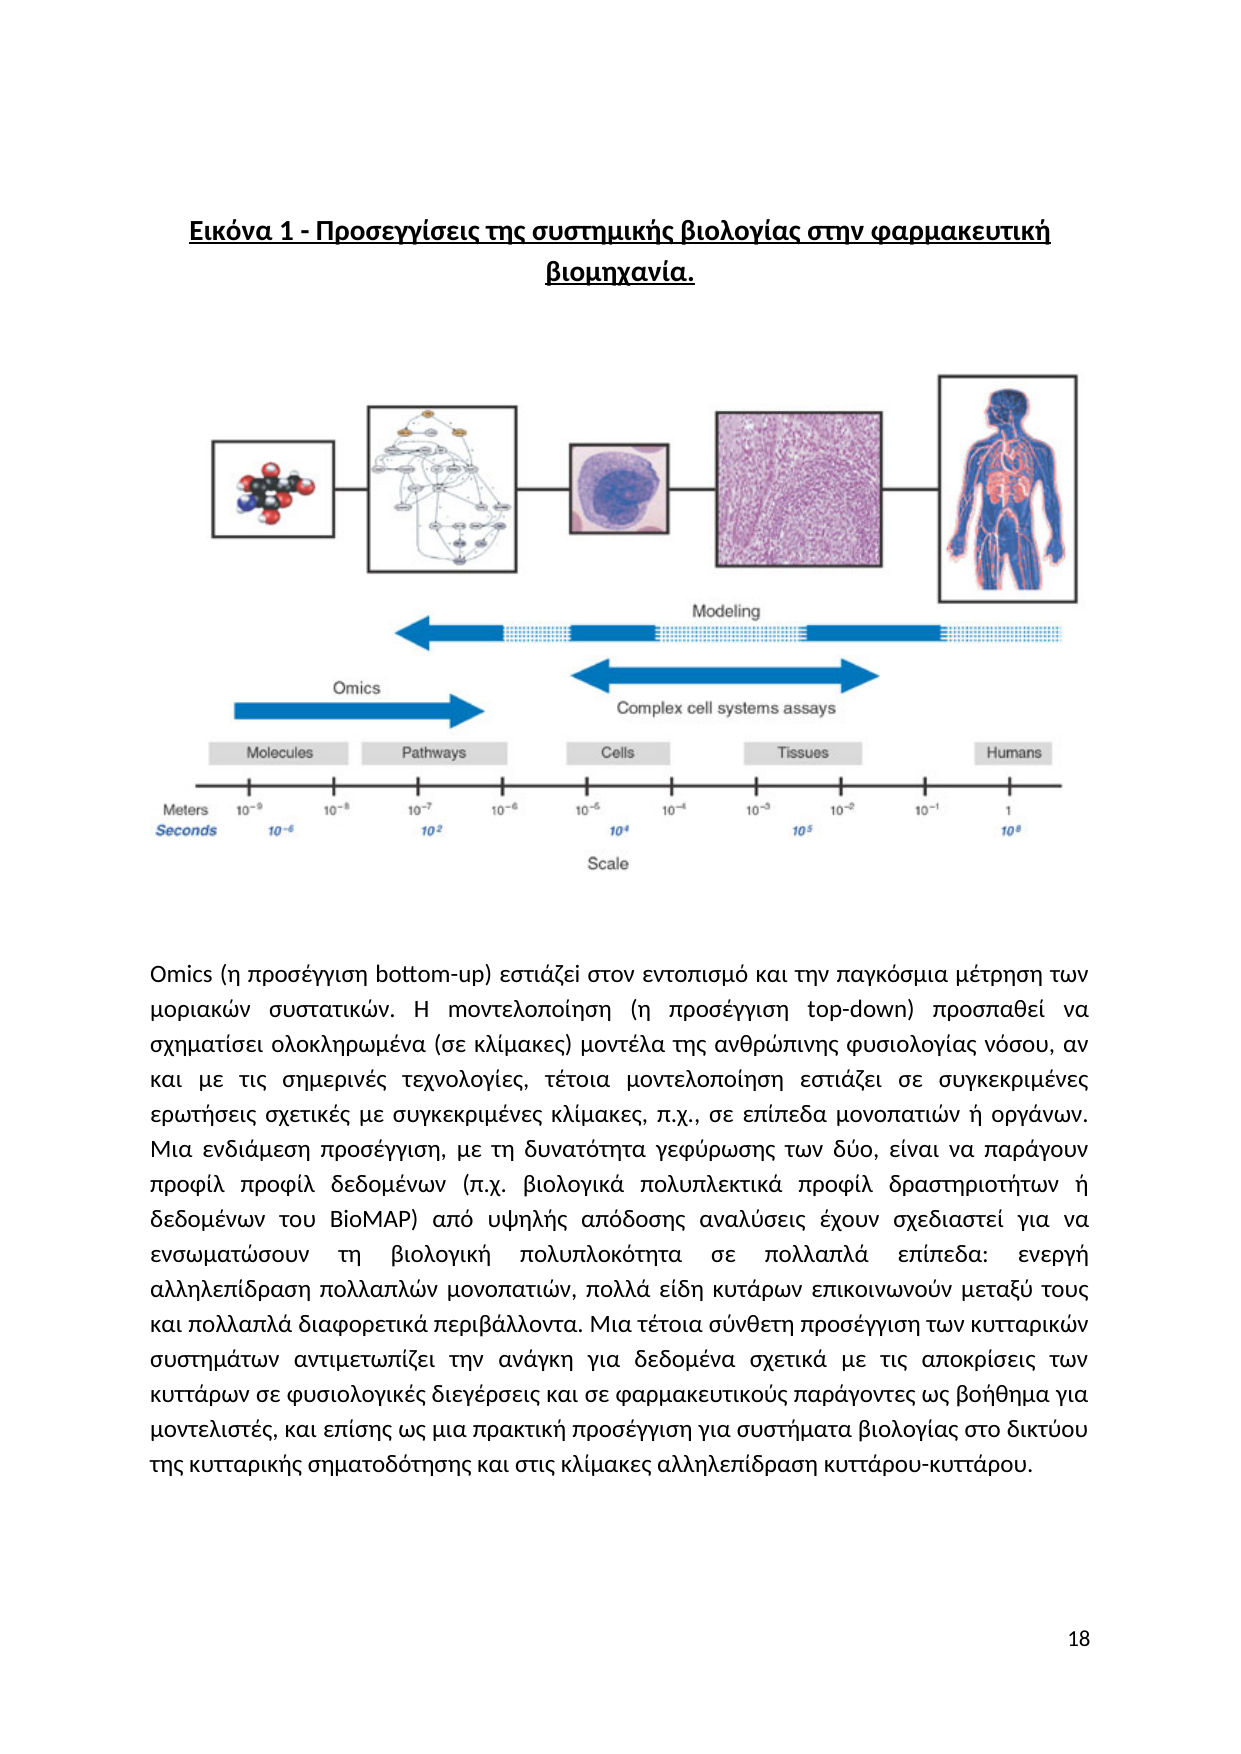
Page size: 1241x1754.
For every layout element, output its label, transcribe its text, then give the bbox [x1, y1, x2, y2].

picture [150, 370, 1091, 878]
text Omics (η προσέγγιση bottom-up) εστιάζεi στον εντοπισμό και την παγκόσμια μέτρηση των μοριακών συστατικών. H mοντελοποίηση (η προσέγγιση top-down) προσπαθεί να σχηματίσει ολοκληρωμένα (σε κλίμακες) μοντέλα της ανθρώπινης φυσιολογίας νόσου, αν και με τις σημερινές τεχνολογίες, τέτοια μοντελοποίηση εστιάζει σε συγκεκριμένες ερωτήσεις σχετικές με συγκεκριμένες κλίμακες, π.χ., σε επίπεδα μονοπατιών ή οργάνων. Μια ενδιάμεση προσέγγιση, με τη δυνατότητα γεφύρωσης των δύο, είναι να παράγουν προφίλ προφίλ δεδομένων (π.χ. βιολογικά πολυπλεκτικά προφίλ δραστηριοτήτων ή δεδομένων του BioMAP) από υψηλής απόδοσης αναλύσεις έχουν σχεδιαστεί για να ενσωματώσουν τη βιολογική πολυπλοκότητα σε πολλαπλά επίπεδα: ενεργή αλληλεπίδραση πολλαπλών μονοπατιών, πολλά είδη κυτάρων επικοινωνούν μεταξύ τους και πολλαπλά διαφορετικά περιβάλλοντα. Μια τέτοια σύνθετη προσέγγιση των κυτταρικών συστημάτων αντιμετωπίζει την ανάγκη για δεδομένα σχετικά με τις αποκρίσεις των κυττάρων σε φυσιολογικές διεγέρσεις και σε φαρμακευτικούς παράγοντες ως βοήθημα για μοντελιστές, και επίσης ως μια πρακτική προσέγγιση για συστήματα βιολογίας στο δικτύου της κυτταρικής σηματοδότησης και στις κλίμακες αλληλεπίδραση κυττάρου-κυττάρου. [150, 958, 1090, 1479]
text Εικόνα 1 - Προσεγγίσεις της συστημικής βιολογίας στην φαρμακευτική βιομηχανία. [150, 212, 1090, 288]
